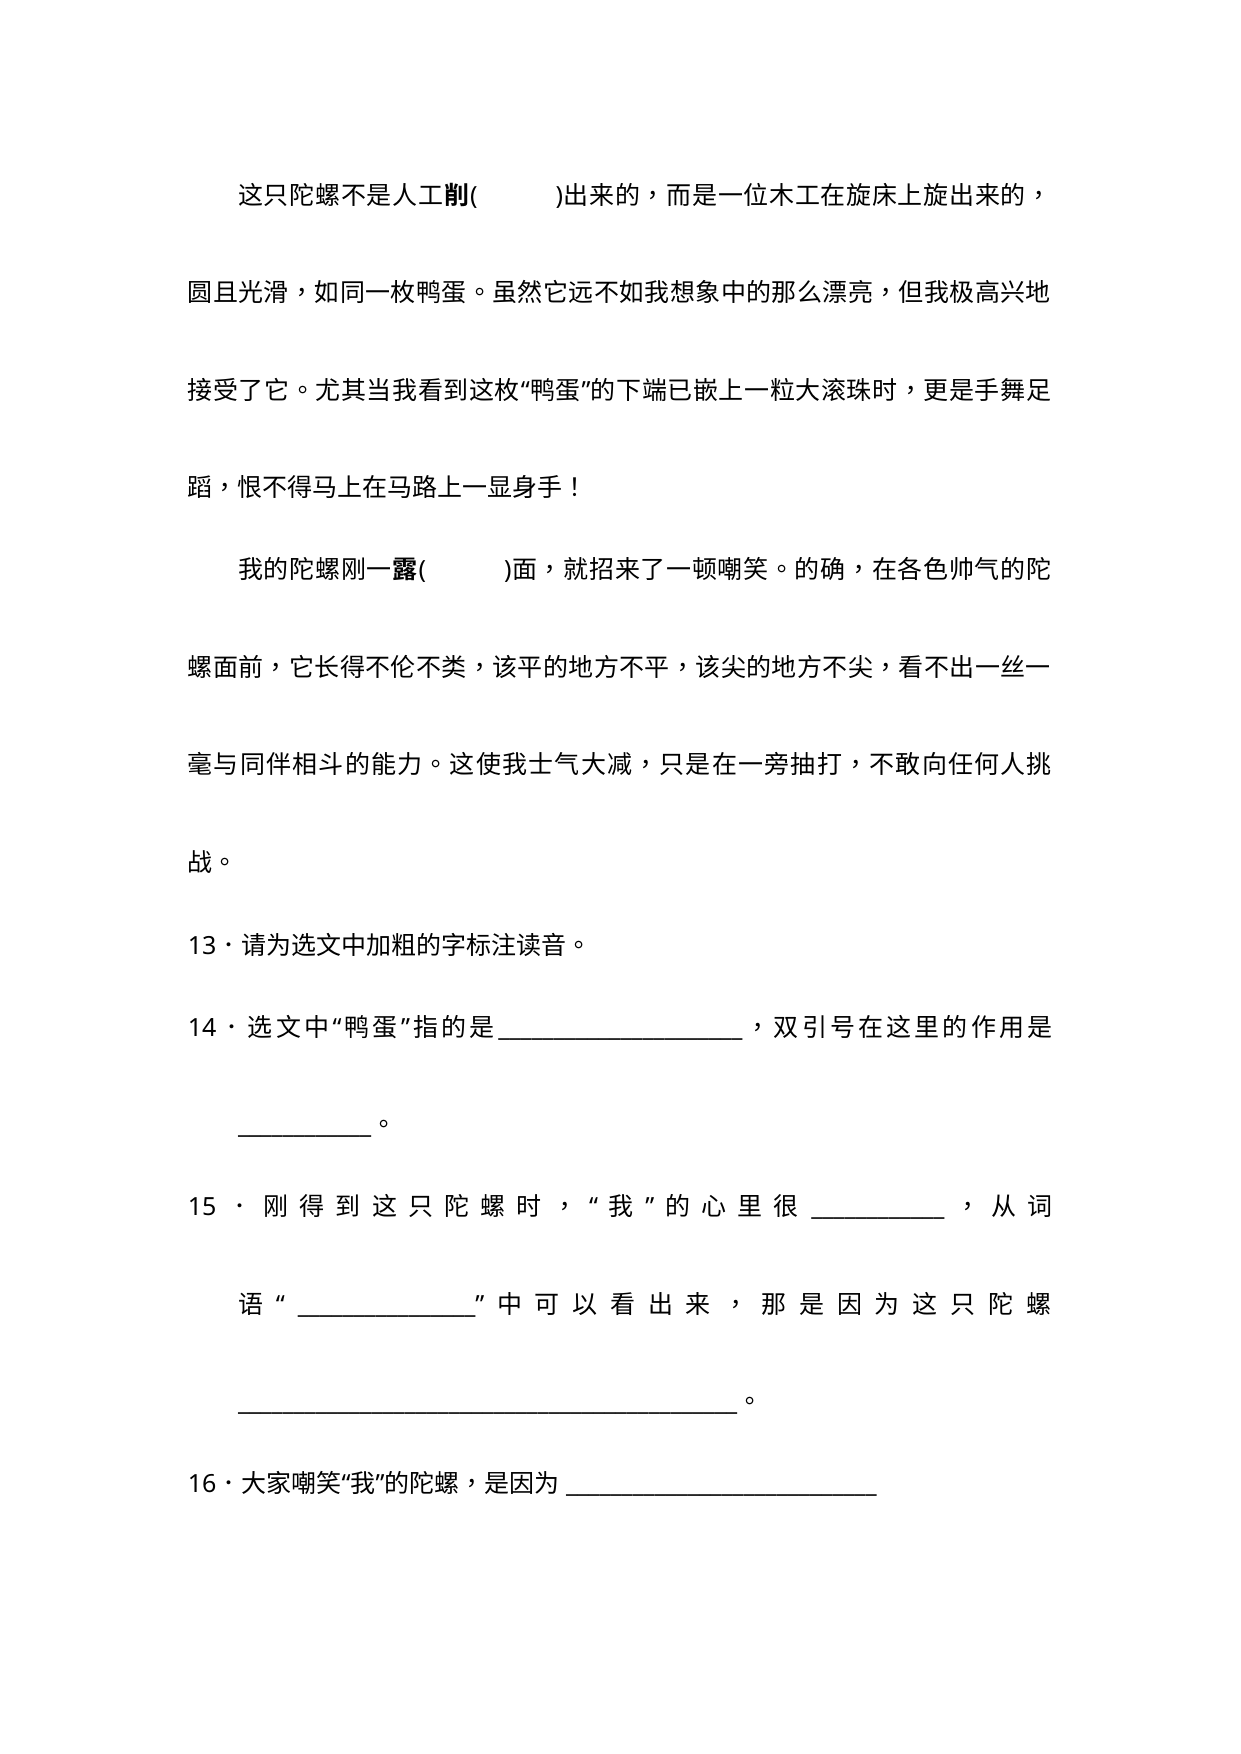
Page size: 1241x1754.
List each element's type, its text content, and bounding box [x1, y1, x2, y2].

text 14．选文中“鸭蛋”指的是______________________，双引号在这里的作用是____________。 [188, 994, 1053, 1157]
text 这只陀螺不是人工削( )出来的，而是一位木工在旋床上旋出来的，圆且光滑，如同一枚鸭蛋。虽然它远不如我想象中的那么漂亮，但我极高兴地接受了它。尤其当我看到这枚“鸭蛋”的下端已嵌上一粒大滚珠时，更是手舞足蹈，恨不得马上在马路上一显身手！ [187, 162, 1053, 519]
text 13．请为选文中加粗的字标注读音。 [188, 911, 1053, 976]
text 15．刚得到这只陀螺时，“我”的心里很____________，从词语“________________”中可以看出来，那是因为这只陀螺_____________________________________________。 [188, 1173, 1053, 1433]
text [188, 1451, 1053, 1516]
text 我的陀螺刚一露( )面，就招来了一顿嘲笑。的确，在各色帅气的陀螺面前，它长得不伦不类，该平的地方不平，该尖的地方不尖，看不出一丝一毫与同伴相斗的能力。这使我士气大减，只是在一旁抽打，不敢向任何人挑战。 [187, 536, 1053, 894]
